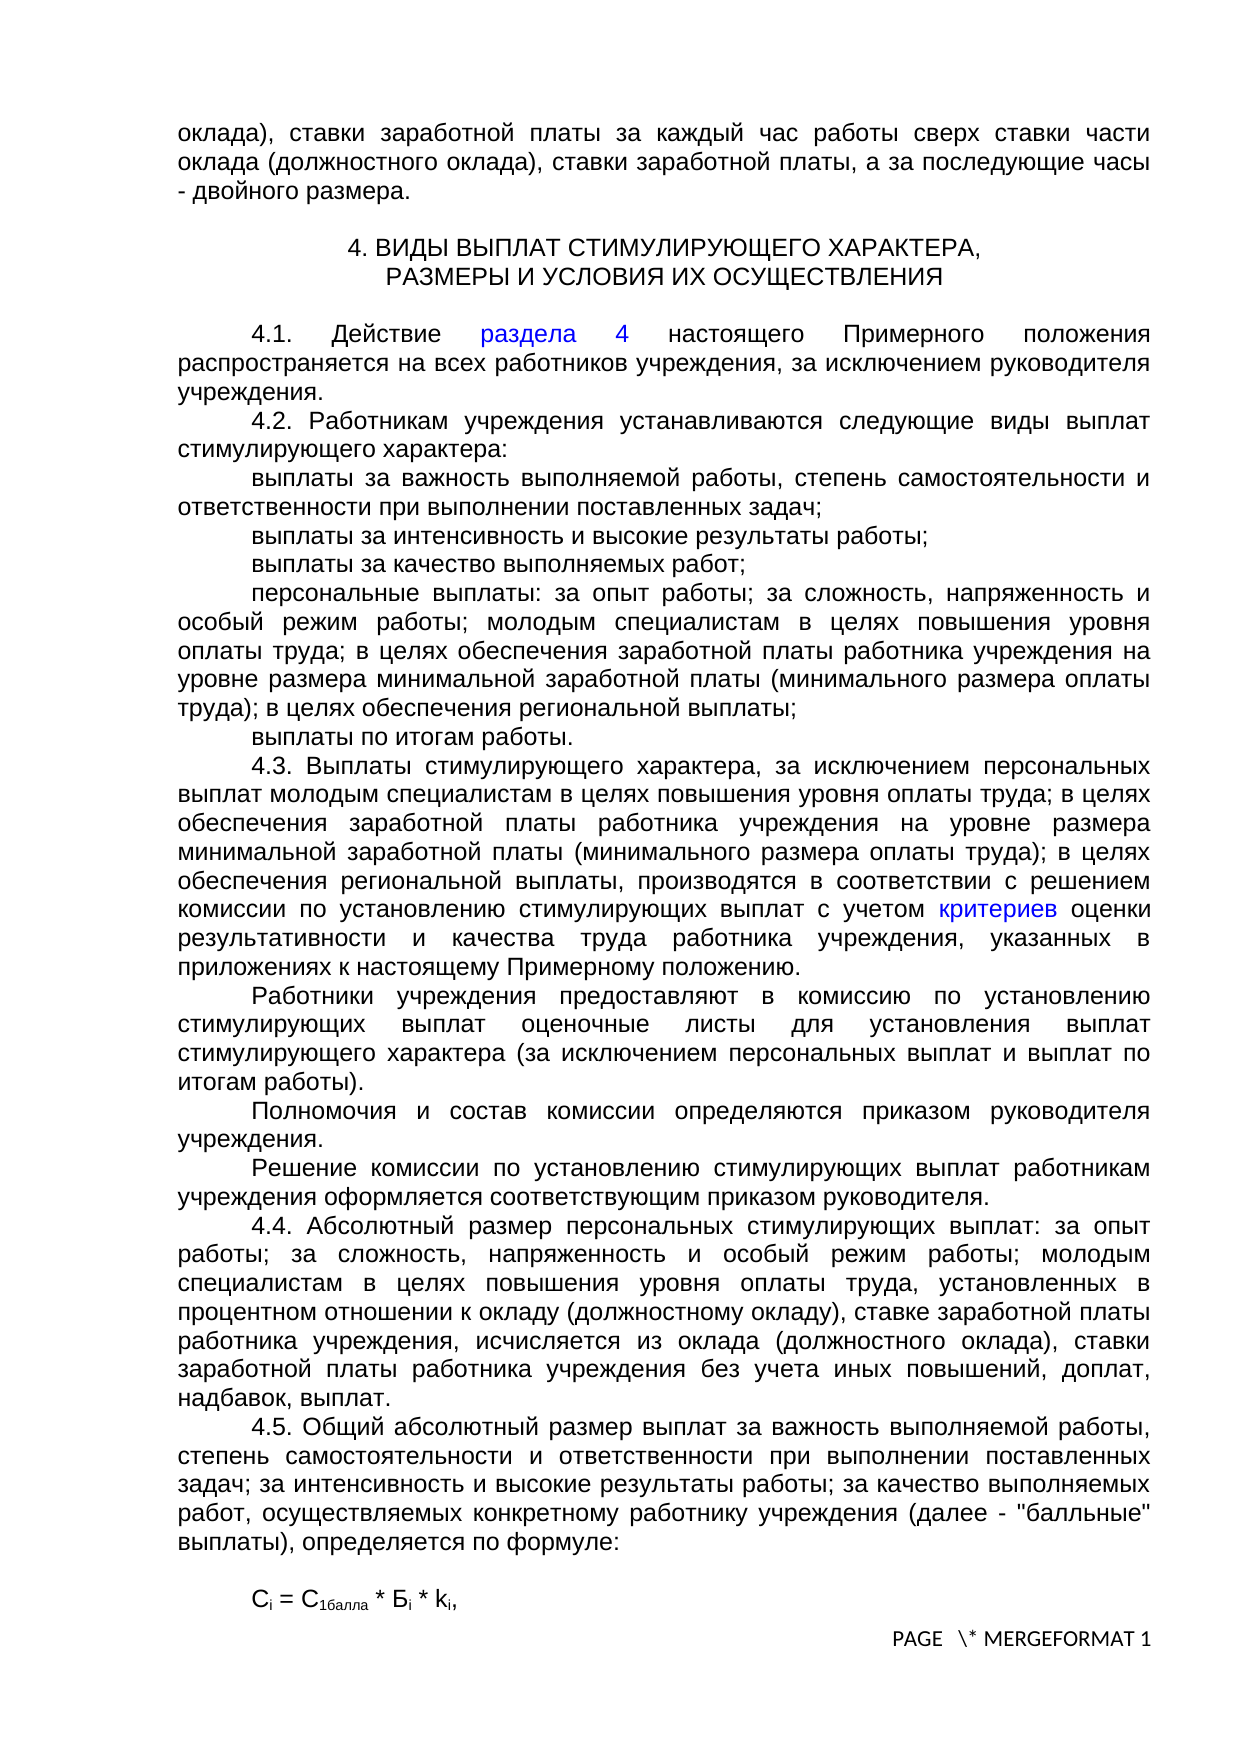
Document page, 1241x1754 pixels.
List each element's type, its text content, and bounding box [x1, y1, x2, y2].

text Решение комиссии по установлению стимулирующих выплат работникам учреждения оформляется соответствующим приказом руководителя. [177, 1153, 1152, 1211]
text выплаты за качество выполняемых работ; [177, 549, 1152, 578]
text Сi = С1балла * Бi * ki, [177, 1584, 1152, 1613]
text выплаты по итогам работы. [177, 722, 1152, 751]
text 4.5. Общий абсолютный размер выплат за важность выполняемой работы, степень самостоятельности и ответственности при выполнении поставленных задач; за интенсивность и высокие результаты работы; за качество выполняемых работ, осуществляемых конкретному работнику учреждения (далее - "балльные" выплаты), определяется по формуле: [177, 1412, 1152, 1556]
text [177, 118, 1152, 204]
text 4. ВИДЫ ВЫПЛАТ СТИМУЛИРУЮЩЕГО ХАРАКТЕРА, [177, 233, 1152, 262]
text выплаты за важность выполняемой работы, степень самостоятельности и ответственности при выполнении поставленных задач; [177, 463, 1152, 521]
text 4.4. Абсолютный размер персональных стимулирующих выплат: за опыт работы; за сложность, напряженность и особый режим работы; молодым специалистам в целях повышения уровня оплаты труда, установленных в процентном отношении к окладу (должностному окладу), ставке заработной платы работника учреждения, исчисляется из оклада (должностного оклада), ставки заработной платы работника учреждения без учета иных повышений, доплат, надбавок, выплат. [177, 1211, 1152, 1412]
text РАЗМЕРЫ И УСЛОВИЯ ИХ ОСУЩЕСТВЛЕНИЯ [177, 262, 1152, 291]
text Работники учреждения предоставляют в комиссию по установлению стимулирующих выплат оценочные листы для установления выплат стимулирующего характера (за исключением персональных выплат и выплат по итогам работы). [177, 981, 1152, 1096]
text 4.1. Действие раздела 4 настоящего Примерного положения распространяется на всех работников учреждения, за исключением руководителя учреждения. [177, 319, 1152, 406]
text выплаты за интенсивность и высокие результаты работы; [177, 521, 1152, 549]
text 4.2. Работникам учреждения устанавливаются следующие виды выплат стимулирующего характера: [177, 406, 1152, 463]
text Полномочия и состав комиссии определяются приказом руководителя учреждения. [177, 1096, 1152, 1153]
text персональные выплаты: за опыт работы; за сложность, напряженность и особый режим работы; молодым специалистам в целях повышения уровня оплаты труда; в целях обеспечения заработной платы работника учреждения на уровне размера минимальной заработной платы (минимального размера оплаты труда); в целях обеспечения региональной выплаты; [177, 578, 1152, 722]
text 4.3. Выплаты стимулирующего характера, за исключением персональных выплат молодым специалистам в целях повышения уровня оплаты труда; в целях обеспечения заработной платы работника учреждения на уровне размера минимальной заработной платы (минимального размера оплаты труда); в целях обеспечения региональной выплаты, производятся в соответствии с решением комиссии по установлению стимулирующих выплат с учетом критериев оценки результативности и качества труда работника учреждения, указанных в приложениях к настоящему Примерному положению. [177, 751, 1152, 981]
